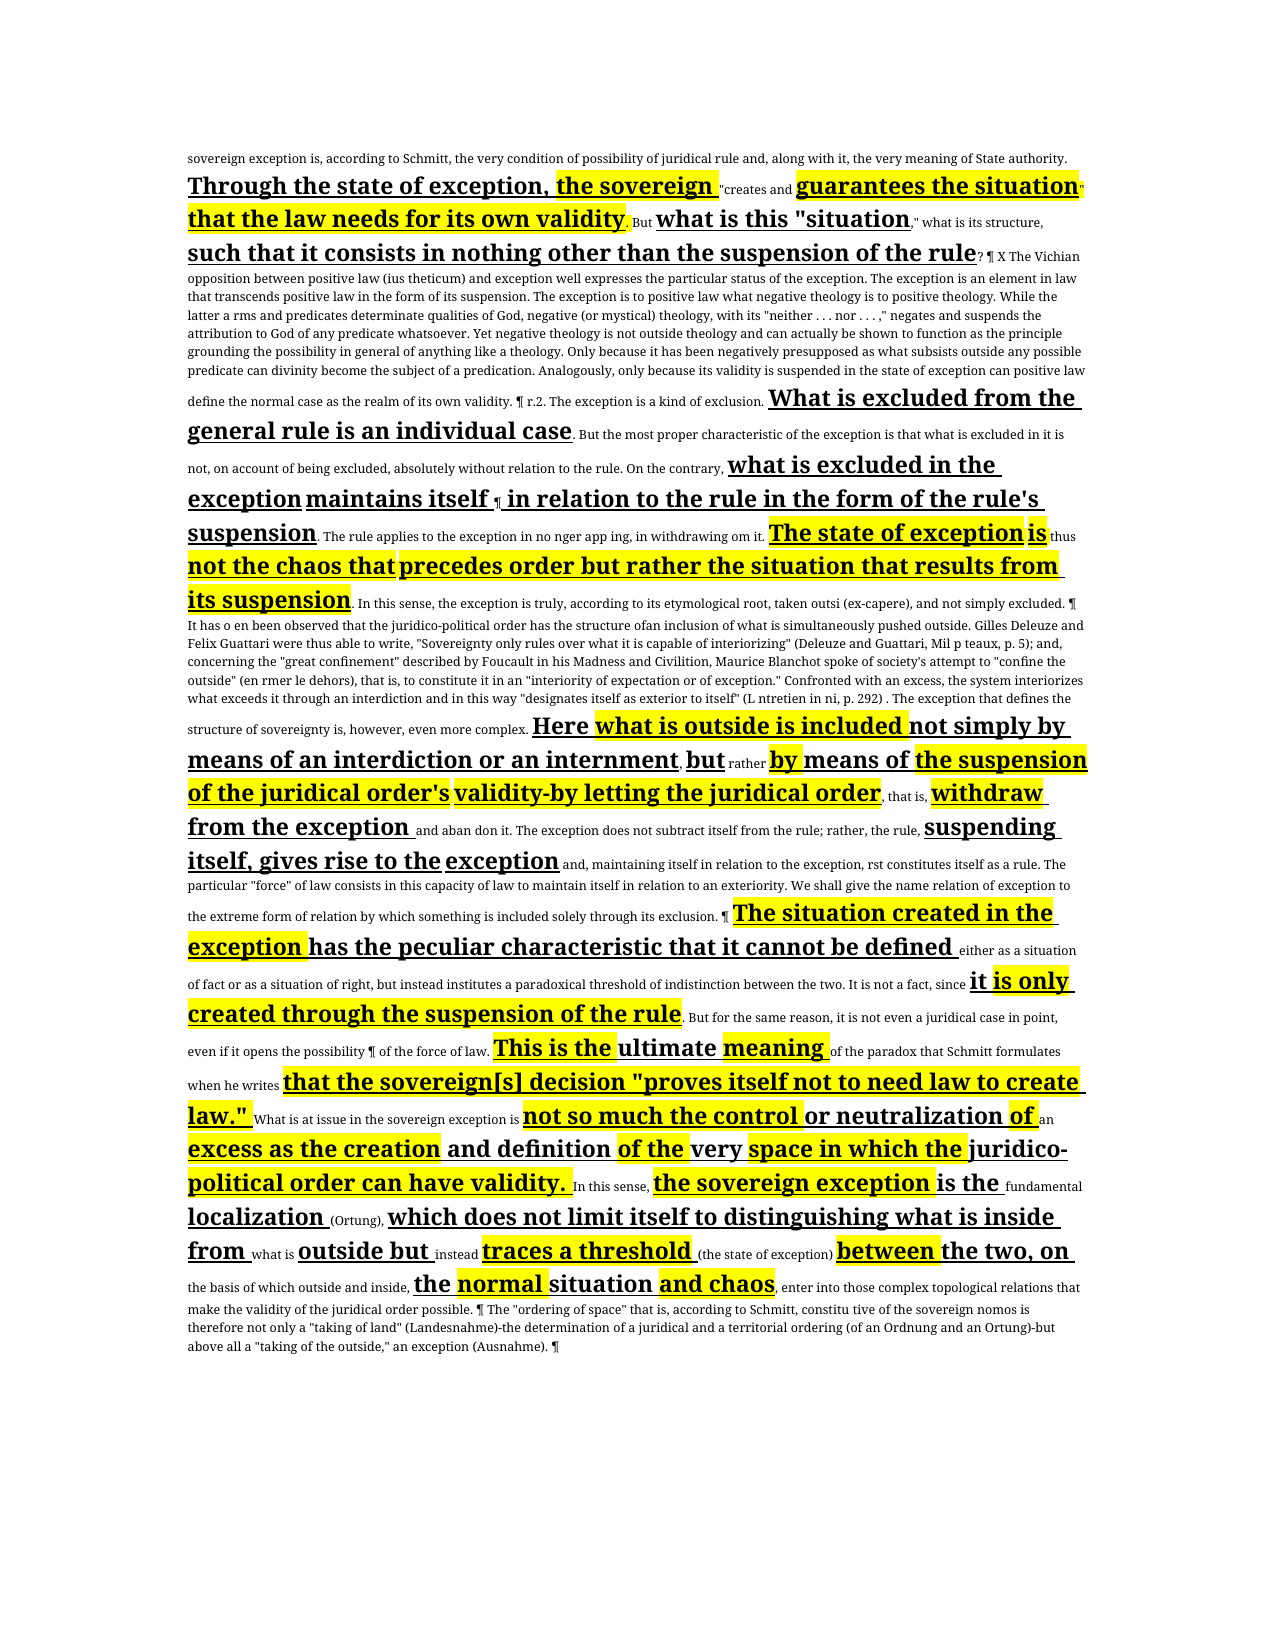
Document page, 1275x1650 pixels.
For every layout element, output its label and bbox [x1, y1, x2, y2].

text [187, 150, 1087, 1355]
